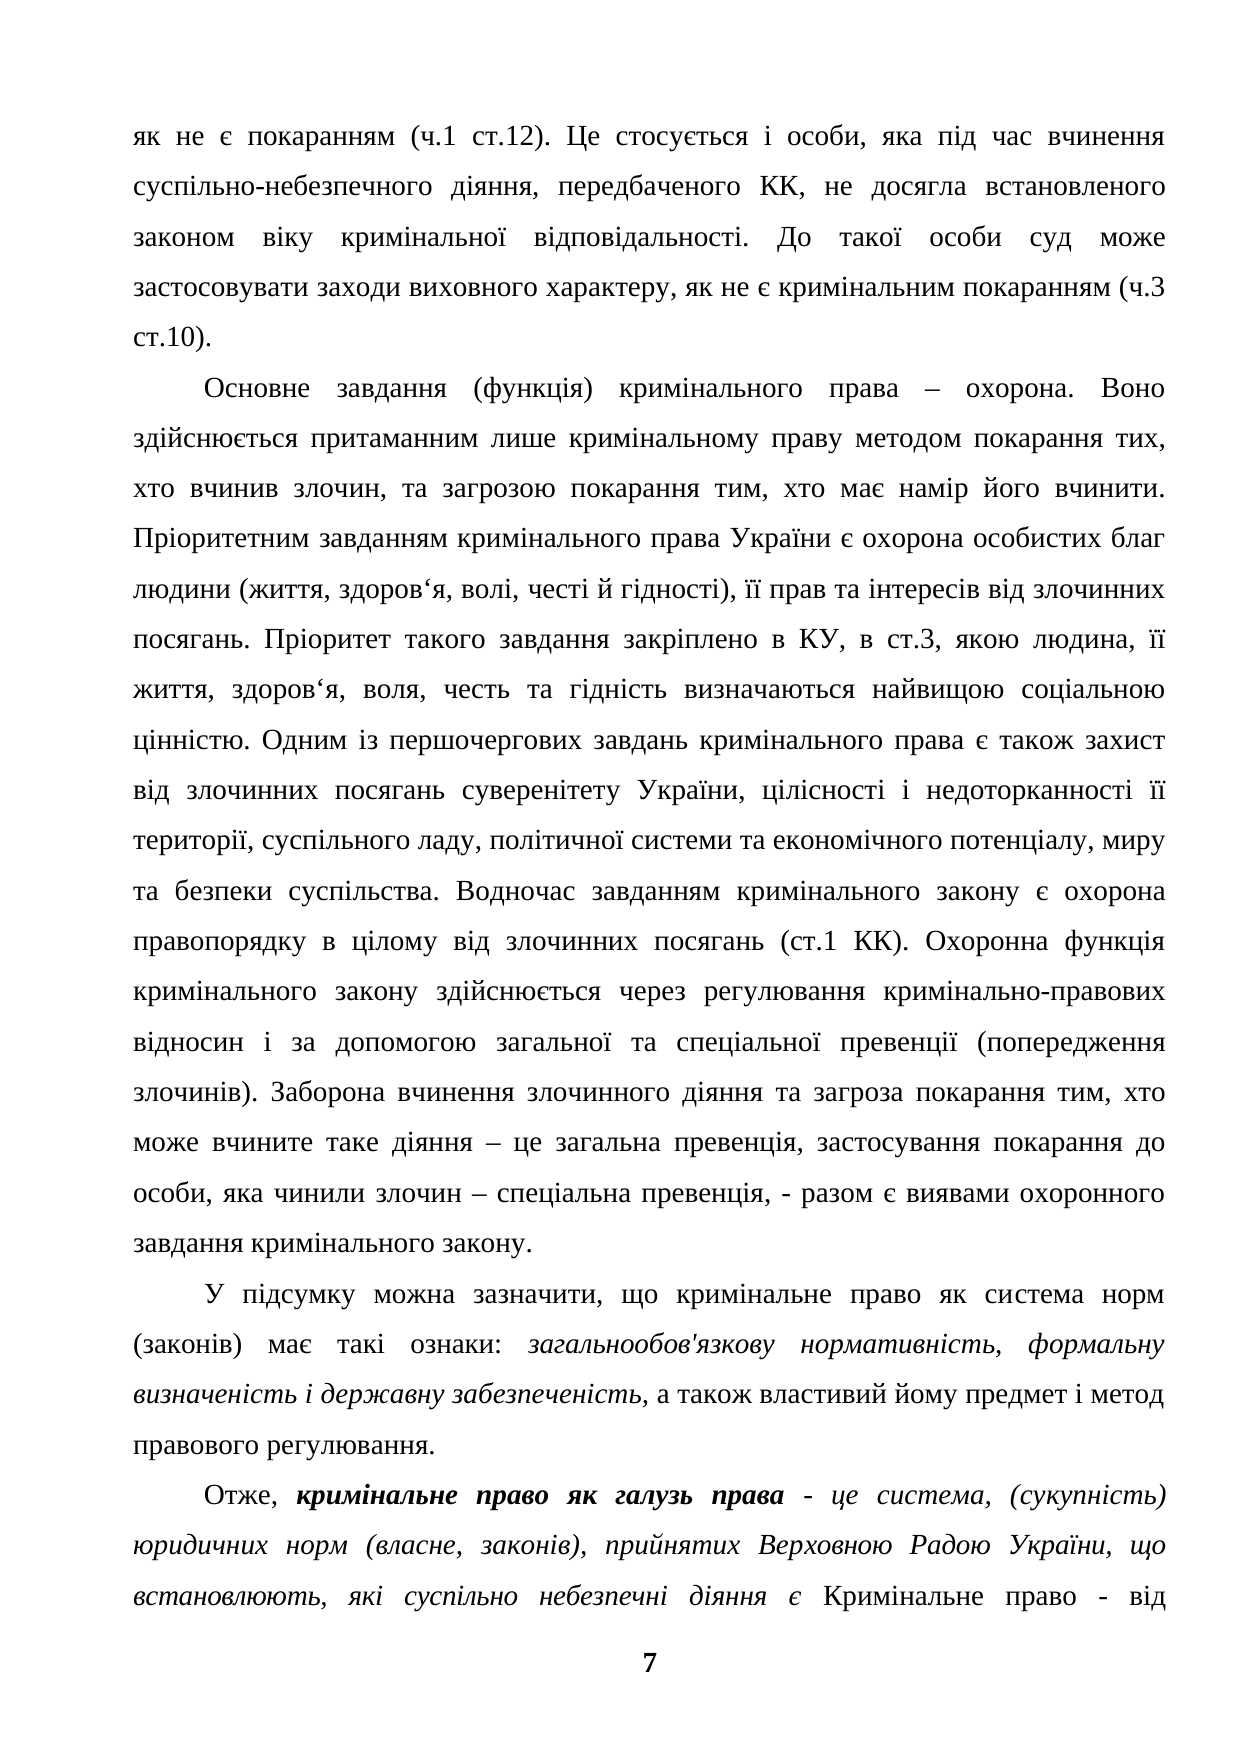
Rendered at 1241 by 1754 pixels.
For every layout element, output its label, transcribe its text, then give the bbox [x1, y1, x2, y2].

text У підсумку можна зазначити, що кримінальне право як система норм (законів) має такі ознаки: загальнообов'язкову нормативність, формальну визначеність і державну забезпеченість, а також властивий йому предмет і метод правового регулювання. [133, 1276, 1164, 1460]
text Основне завдання (функція) кримінального права – охорона. Воно здійснюється притаманним лише кримінальному праву методом покарання тих, хто вчинив злочин, та загрозою покарання тим, хто має намір його вчинити. Пріоритетним завданням кримінального права України є охорона особистих благ людини (життя, здоров‘я, волі, честі й гідності), її прав та інтересів від злочинних посягань. Пріоритет такого завдання закріплено в КУ, в ст.3, якою людина, її життя, здоров‘я, воля, честь та гідність визначаються найвищою соціальною цінністю. Одним із першочергових завдань кримінального права є також захист від злочинних посягань суверенітету України, цілісності і недоторканності її території, суспільного ладу, політичної системи та економічного потенціалу, миру та безпеки суспільства. Водночас завданням кримінального закону є охорона правопорядку в цілому від злочинних посягань (ст.1 КК). Охоронна функція кримінального закону здійснюється через регулювання кримінально-правових відносин і за допомогою загальної та спеціальної превенції (попередження злочинів). Заборона вчинення злочинного діяння та загроза покарання тим, хто може вчините таке діяння – це загальна превенція, застосування покарання до особи, яка чинили злочин – спеціальна превенція, - разом є виявами охоронного завдання кримінального закону. [133, 370, 1167, 1258]
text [133, 1477, 1167, 1611]
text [133, 118, 1167, 353]
